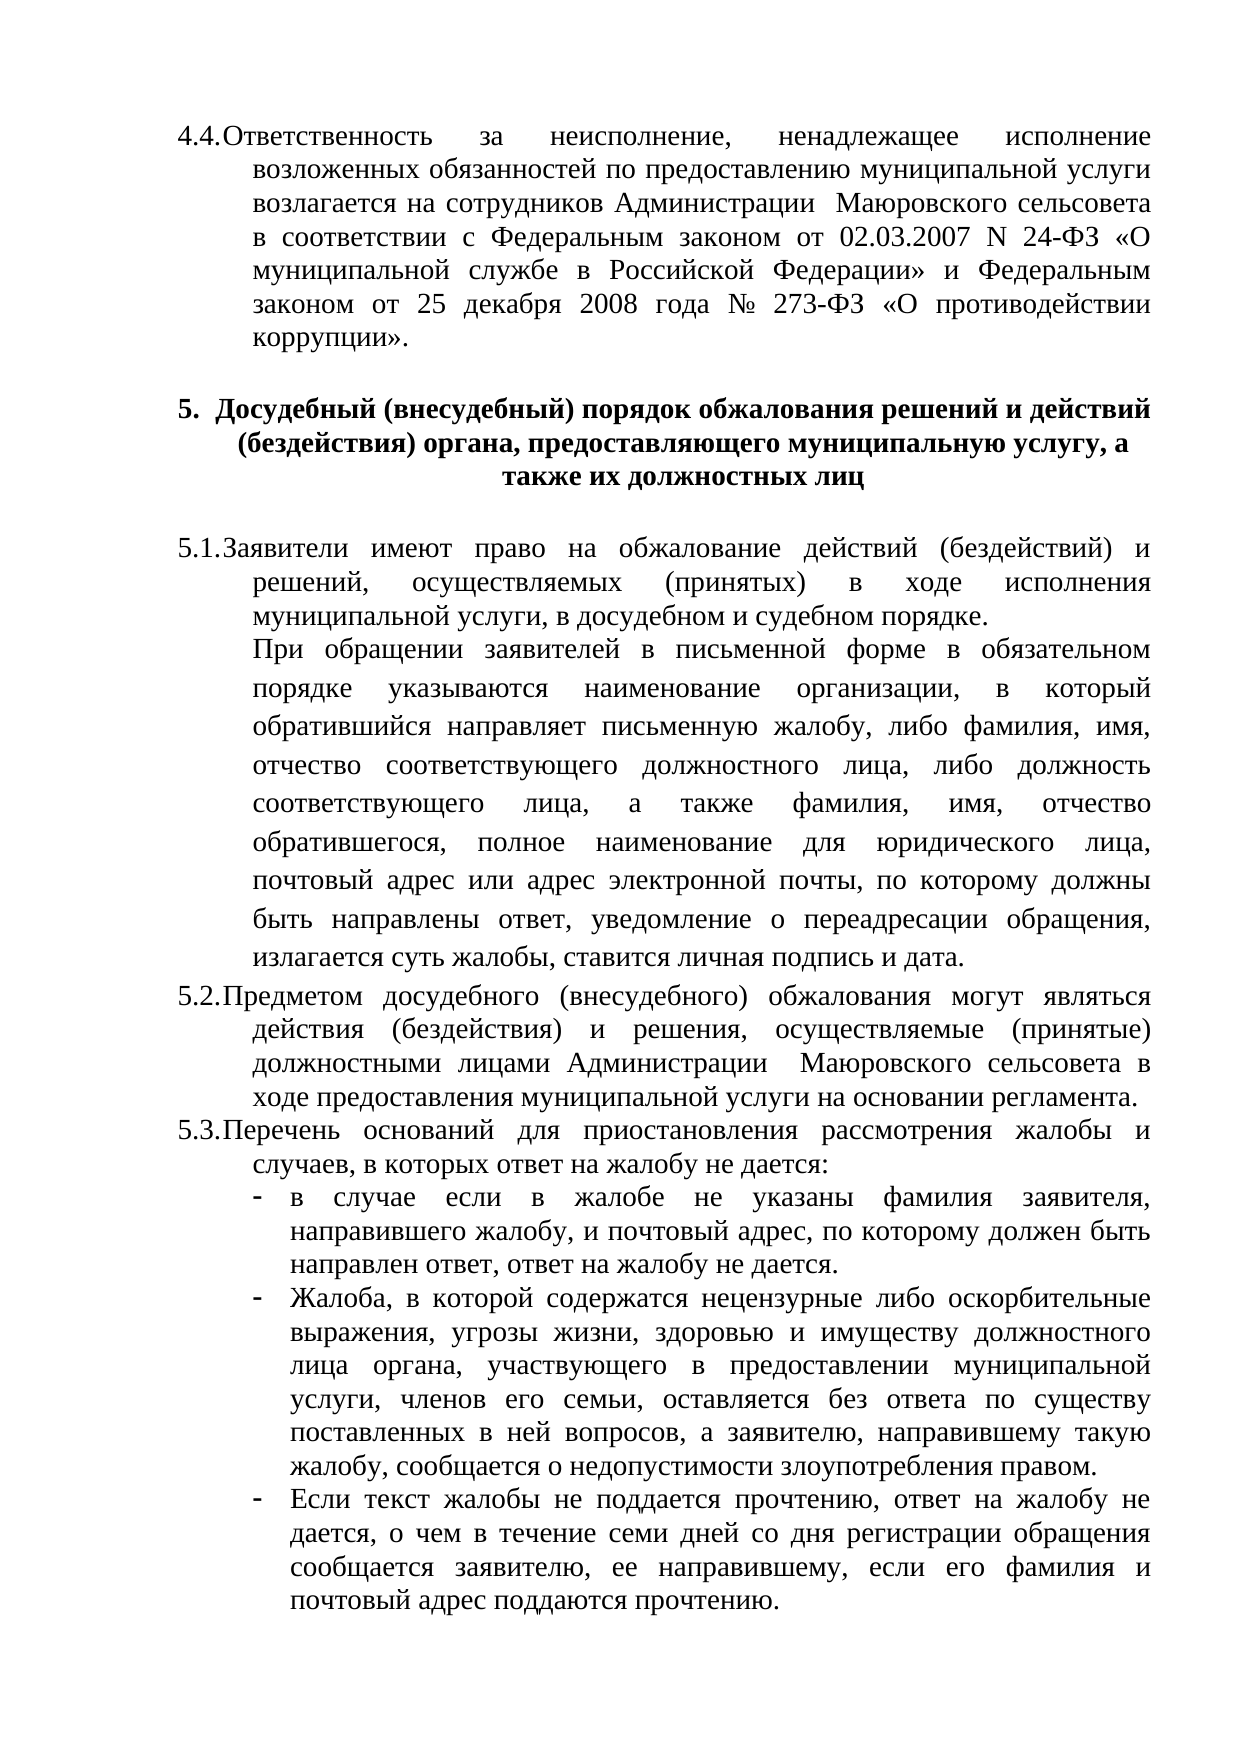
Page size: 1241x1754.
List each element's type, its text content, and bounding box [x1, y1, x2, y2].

list Предметом досудебного (внесудебного) обжалования могут являться действия (бездействия) и решения, осуществляемые (принятые) должностными лицами Администрации Маюровского сельсовета в ходе предоставления муниципальной услуги на основании регламента. [177, 978, 1152, 1112]
list Ответственность за неисполнение, ненадлежащее исполнение возложенных обязанностей по предоставлению муниципальной услуги возлагается на сотрудников Администрации Маюровского сельсовета в соответствии с Федеральным законом от 02.03.2007 N 24-ФЗ «О муниципальной службе в Российской Федерации» и Федеральным законом от 25 декабря 2008 года № 273-ФЗ «О противодействии коррупции». [177, 118, 1152, 353]
list Перечень оснований для приостановления рассмотрения жалобы и случаев, в которых ответ на жалобу не дается: [177, 1112, 1152, 1179]
list Жалоба, в которой содержатся нецензурные либо оскорбительные выражения, угрозы жизни, здоровью и имуществу должностного лица органа, участвующего в предоставлении муниципальной услуги, членов его семьи, оставляется без ответа по существу поставленных в ней вопросов, а заявителю, направившему такую жалобу, сообщается о недопустимости злоупотребления правом. [252, 1280, 1152, 1481]
list в случае если в жалобе не указаны фамилия заявителя, направившего жалобу, и почтовый адрес, по которому должен быть направлен ответ, ответ на жалобу не дается. [252, 1179, 1152, 1280]
list Если текст жалобы не поддается прочтению, ответ на жалобу не дается, о чем в течение семи дней со дня регистрации обращения сообщается заявителю, ее направившему, если его фамилия и почтовый адрес поддаются прочтению. [252, 1481, 1152, 1616]
list Заявители имеют право на обжалование действий (бездействий) и решений, осуществляемых (принятых) в ходе исполнения муниципальной услуги, в досудебном и судебном порядке. [177, 531, 1152, 631]
text При обращении заявителей в письменной форме в обязательном порядке указываются наименование организации, в который обратившийся направляет письменную жалобу, либо фамилия, имя, отчество соответствующего должностного лица, либо должность соответствующего лица, а также фамилия, имя, отчество обратившегося, полное наименование для юридического лица, почтовый адрес или адрес электронной почты, по которому должны быть направлены ответ, уведомление о переадресации обращения, излагается суть жалобы, ставится личная подпись и дата. [252, 631, 1152, 973]
list Досудебный (внесудебный) порядок обжалования решений и действий (бездействия) органа, предоставляющего муниципальную услугу, а также их должностных лиц [177, 391, 1152, 492]
